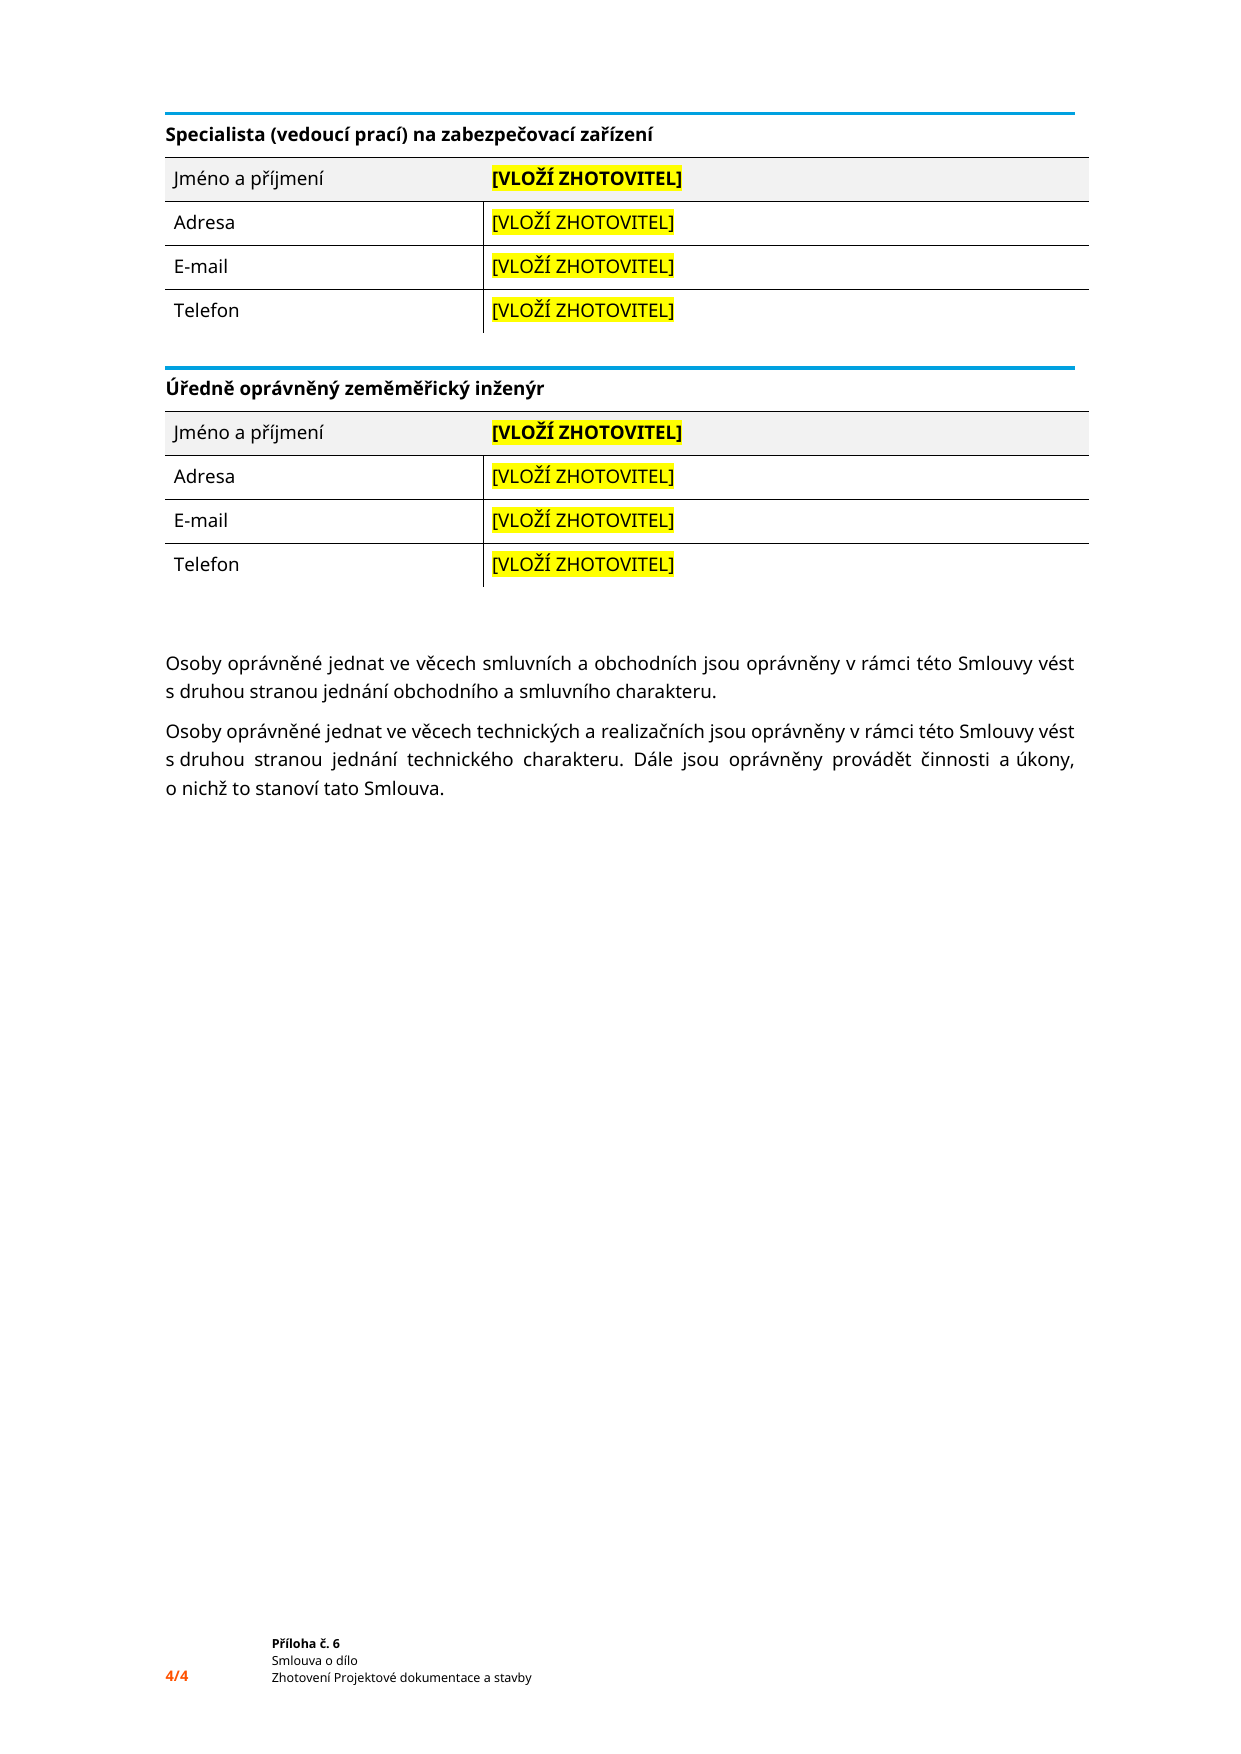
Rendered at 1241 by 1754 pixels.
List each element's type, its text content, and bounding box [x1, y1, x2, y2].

table_cell E-mail [165, 500, 483, 543]
table_header [VLOŽÍ ZHOTOVITEL] [484, 412, 1089, 455]
table_header Jméno a příjmení [165, 412, 484, 455]
table_cell [VLOŽÍ ZHOTOVITEL] [484, 290, 1089, 332]
table_cell [VLOŽÍ ZHOTOVITEL] [484, 202, 1089, 245]
table_cell [VLOŽÍ ZHOTOVITEL] [484, 500, 1089, 543]
table_cell [VLOŽÍ ZHOTOVITEL] [484, 544, 1089, 587]
text Osoby oprávněné jednat ve věcech technických a realizačních jsou oprávněny v rámci této Smlouvy vést s druhou stranou jednání technického charakteru. Dále jsou oprávněny provádět činnosti a úkony, o nichž to stanoví tato Smlouva. [165, 719, 1075, 800]
table_cell [VLOŽÍ ZHOTOVITEL] [484, 456, 1089, 499]
table_cell E-mail [165, 246, 483, 289]
text Specialista (vedoucí prací) na zabezpečovací zařízení [165, 115, 1075, 147]
table_cell Adresa [165, 456, 483, 499]
table_cell Telefon [165, 544, 483, 587]
table_cell Adresa [165, 202, 483, 245]
table_cell Telefon [165, 290, 483, 332]
table_cell [VLOŽÍ ZHOTOVITEL] [484, 246, 1089, 289]
table_header Jméno a příjmení [165, 158, 484, 201]
text Úředně oprávněný zeměměřický inženýr [165, 370, 1075, 401]
text Osoby oprávněné jednat ve věcech smluvních a obchodních jsou oprávněny v rámci této Smlouvy vést s druhou stranou jednání obchodního a smluvního charakteru. [165, 650, 1075, 704]
table_header [VLOŽÍ ZHOTOVITEL] [484, 158, 1089, 201]
